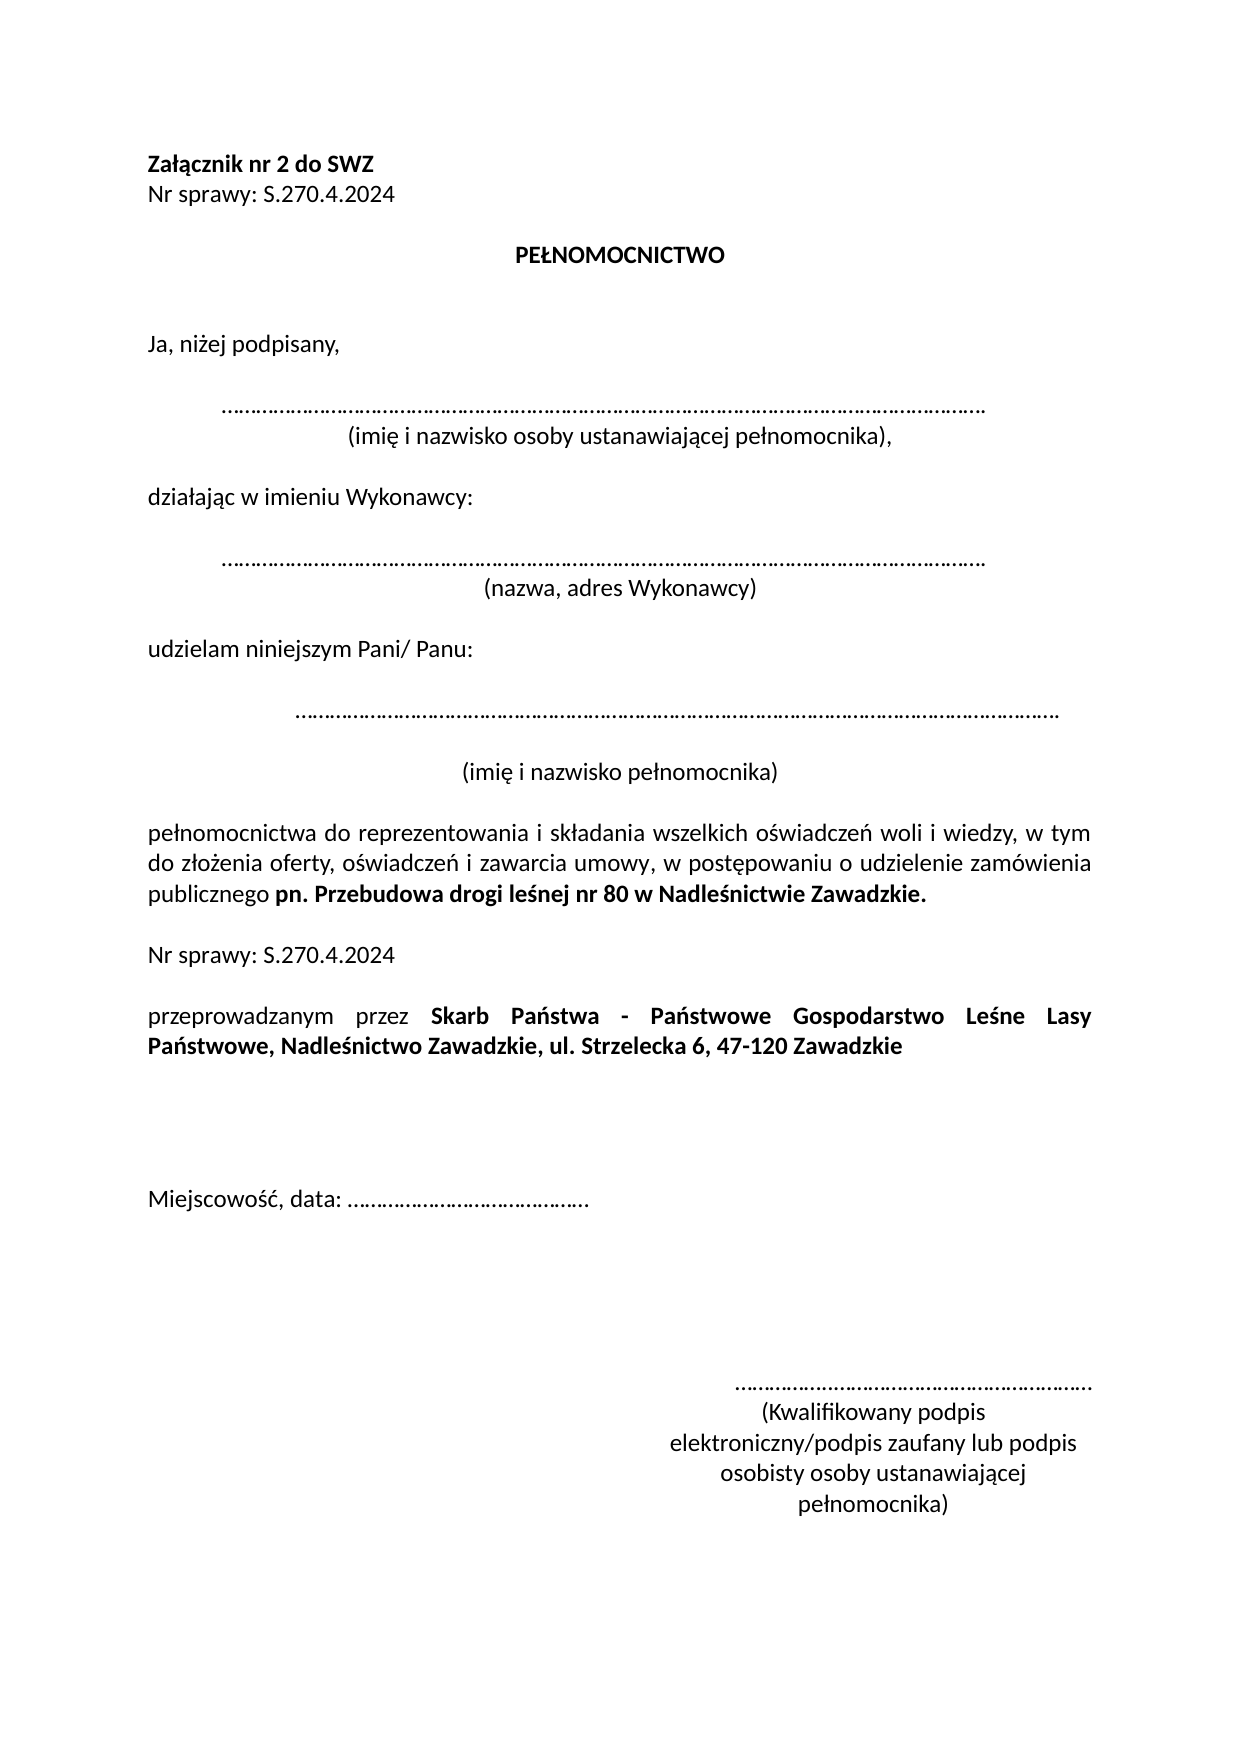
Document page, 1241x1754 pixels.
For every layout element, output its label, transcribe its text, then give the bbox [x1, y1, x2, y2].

text ……………..……………………………………… [654, 1366, 1092, 1397]
text ……………………………………………………………………………………………………………………. [148, 694, 1092, 725]
text Ja, niżej podpisany, [148, 328, 1092, 359]
text (imię i nazwisko pełnomocnika) [148, 756, 1092, 786]
text Nr sprawy: S.270.4.2024 [148, 178, 1092, 209]
text Nr sprawy: S.270.4.2024 [148, 939, 1092, 969]
text (imię i nazwisko osoby ustanawiającej pełnomocnika), [148, 420, 1092, 450]
text (nazwa, adres Wykonawcy) [148, 572, 1092, 603]
text PEŁNOMOCNICTWO [148, 239, 1092, 270]
text pełnomocnictwa do reprezentowania i składania wszelkich oświadczeń woli i wiedzy, w tym do złożenia oferty, oświadczeń i zawarcia umowy, w postępowaniu o udzielenie zamówienia publicznego pn. Przebudowa drogi leśnej nr 80 w Nadleśnictwie Zawadzkie. [148, 817, 1092, 908]
text Załącznik nr 2 do SWZ [148, 148, 1092, 178]
text (Kwalifikowany podpis elektroniczny/podpis zaufany lub podpis osobisty osoby ustanawiającej pełnomocnika) [654, 1397, 1092, 1519]
text ……………………………………………………………………………………………………………………. [148, 389, 1092, 420]
text przeprowadzanym przez Skarb Państwa - Państwowe Gospodarstwo Leśne Lasy Państwowe, Nadleśnictwo Zawadzkie, ul. Strzelecka 6, 47-120 Zawadzkie [148, 1000, 1092, 1061]
text Miejscowość, data: …………………………………… [148, 1183, 1092, 1213]
text ……………………………………………………………………………………………………………………. [148, 542, 1092, 572]
text udzielam niniejszym Pani/ Panu: [148, 633, 1092, 664]
text działając w imieniu Wykonawcy: [148, 481, 1092, 511]
